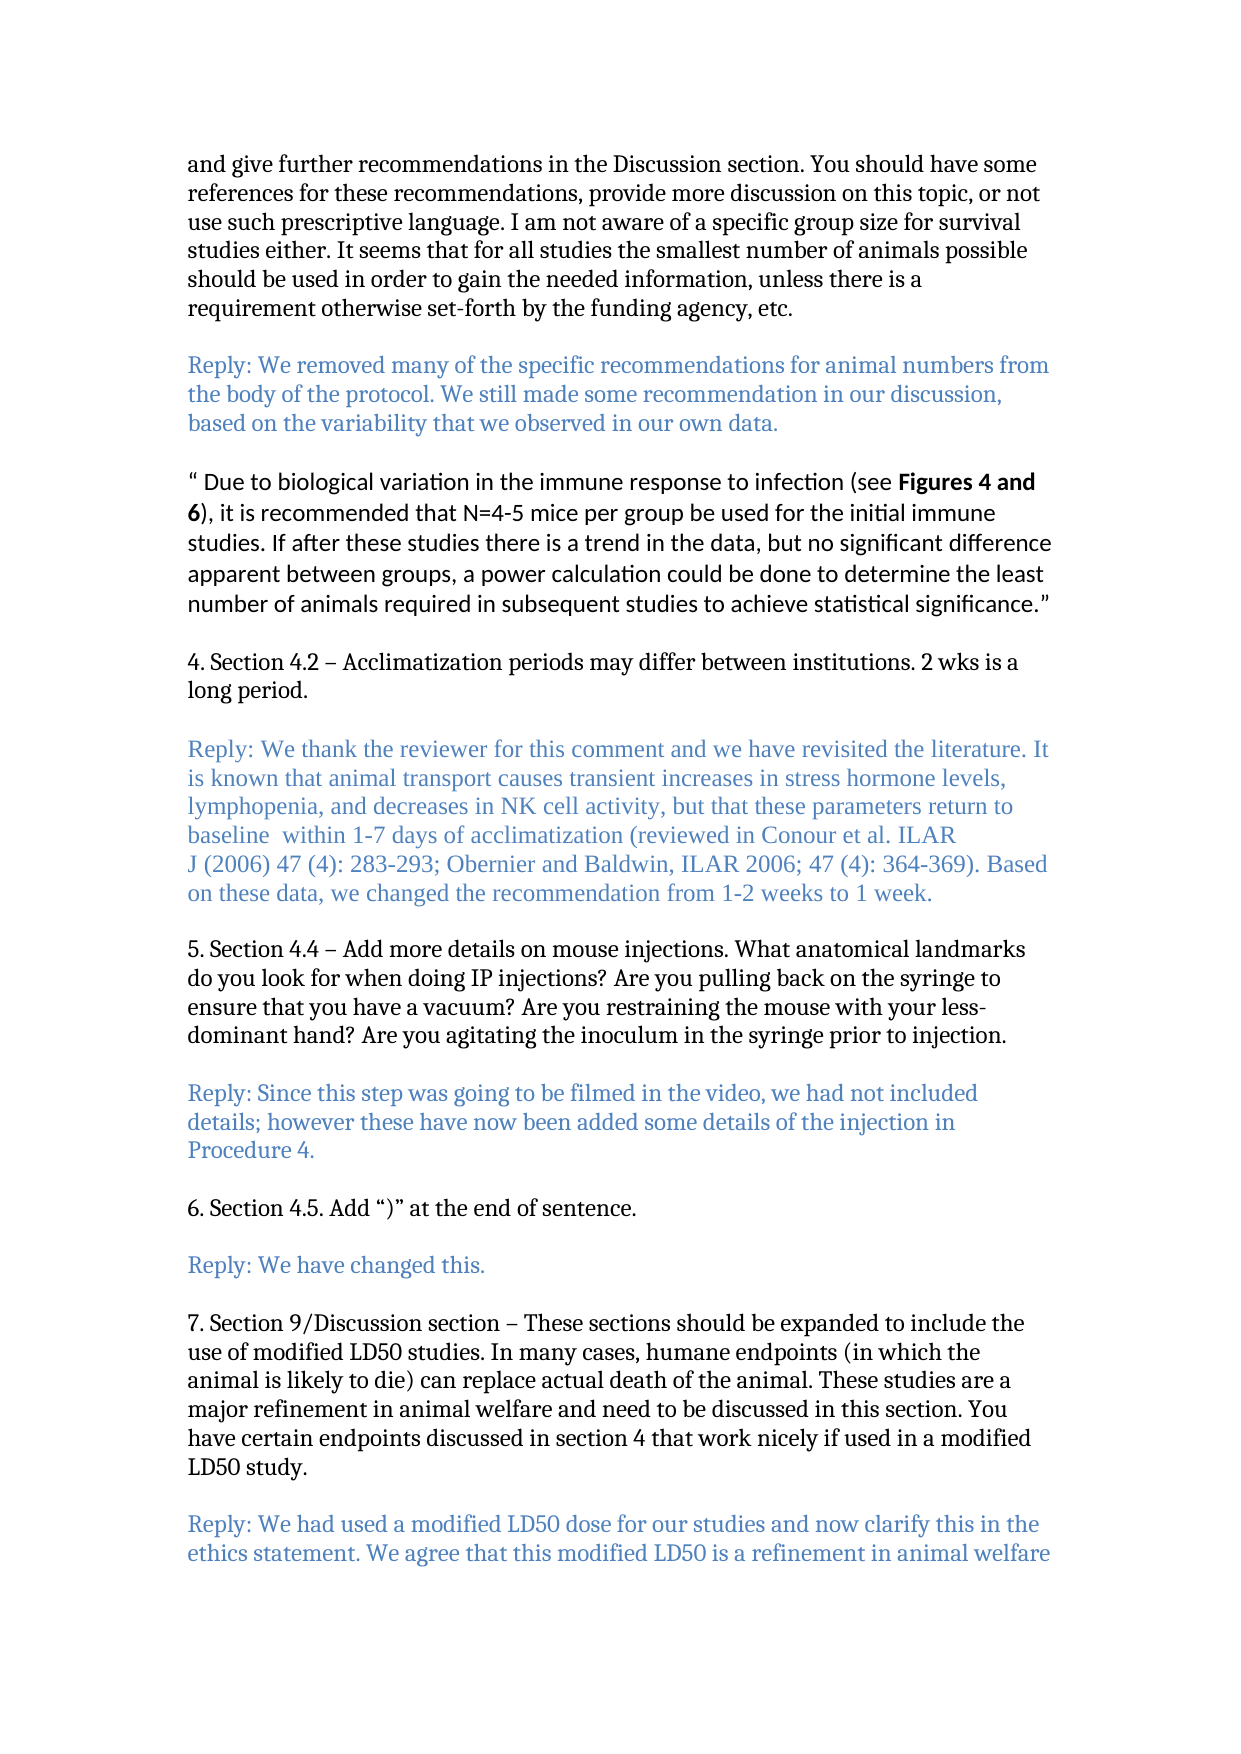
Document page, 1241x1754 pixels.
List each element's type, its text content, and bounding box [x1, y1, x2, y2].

list Reply: We thank the reviewer for this comment and we have revisited the literature. It is known that animal transport causes transient increases in stress hormone levels, lymphopenia, and decreases in NK cell activity, but that these parameters return to baseline within 1-7 days of acclimatization (reviewed in Conour et al. ILAR J (2006) 47 (4): 283-293; Obernier and Baldwin, ILAR 2006; 47 (4): 364-369). Based on these data, we changed the recommendation from 1-2 weeks to 1 week. [187, 734, 1053, 906]
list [187, 1510, 1053, 1568]
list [187, 150, 1053, 322]
list “ Due to biological variation in the immune response to infection (see Figures 4 and 6), it is recommended that N=4-5 mice per group be used for the initial immune studies. If after these studies there is a trend in the data, but no significant difference apparent between groups, a power calculation could be done to determine the least number of animals required in subsequent studies to achieve statistical significance.” [187, 466, 1053, 619]
list 5. Section 4.4 – Add more details on mouse injections. What anatomical landmarks do you look for when doing IP injections? Are you pulling back on the syringe to ensure that you have a vacuum? Are you restraining the mouse with your less-dominant hand? Are you agitating the inoculum in the syringe prior to injection. [187, 935, 1053, 1050]
list Reply: Since this step was going to be filmed in the video, we had not included details; however these have now been added some details of the injection in Procedure 4. [187, 1079, 1053, 1165]
list 4. Section 4.2 – Acclimatization periods may differ between institutions. 2 wks is a long period. [187, 648, 1053, 705]
list Reply: We removed many of the specific recommendations for animal numbers from the body of the protocol. We still made some recommendation in our discussion, based on the variability that we observed in our own data. [187, 351, 1053, 437]
list 6. Section 4.5. Add “)” at the end of sentence. [187, 1194, 1053, 1223]
list Reply: We have changed this. [187, 1251, 1053, 1280]
list 7. Section 9/Discussion section – These sections should be expanded to include the use of modified LD50 studies. In many cases, humane endpoints (in which the animal is likely to die) can replace actual death of the animal. These studies are a major refinement in animal welfare and need to be discussed in this section. You have certain endpoints discussed in section 4 that work nicely if used in a modified LD50 study. [187, 1309, 1053, 1481]
